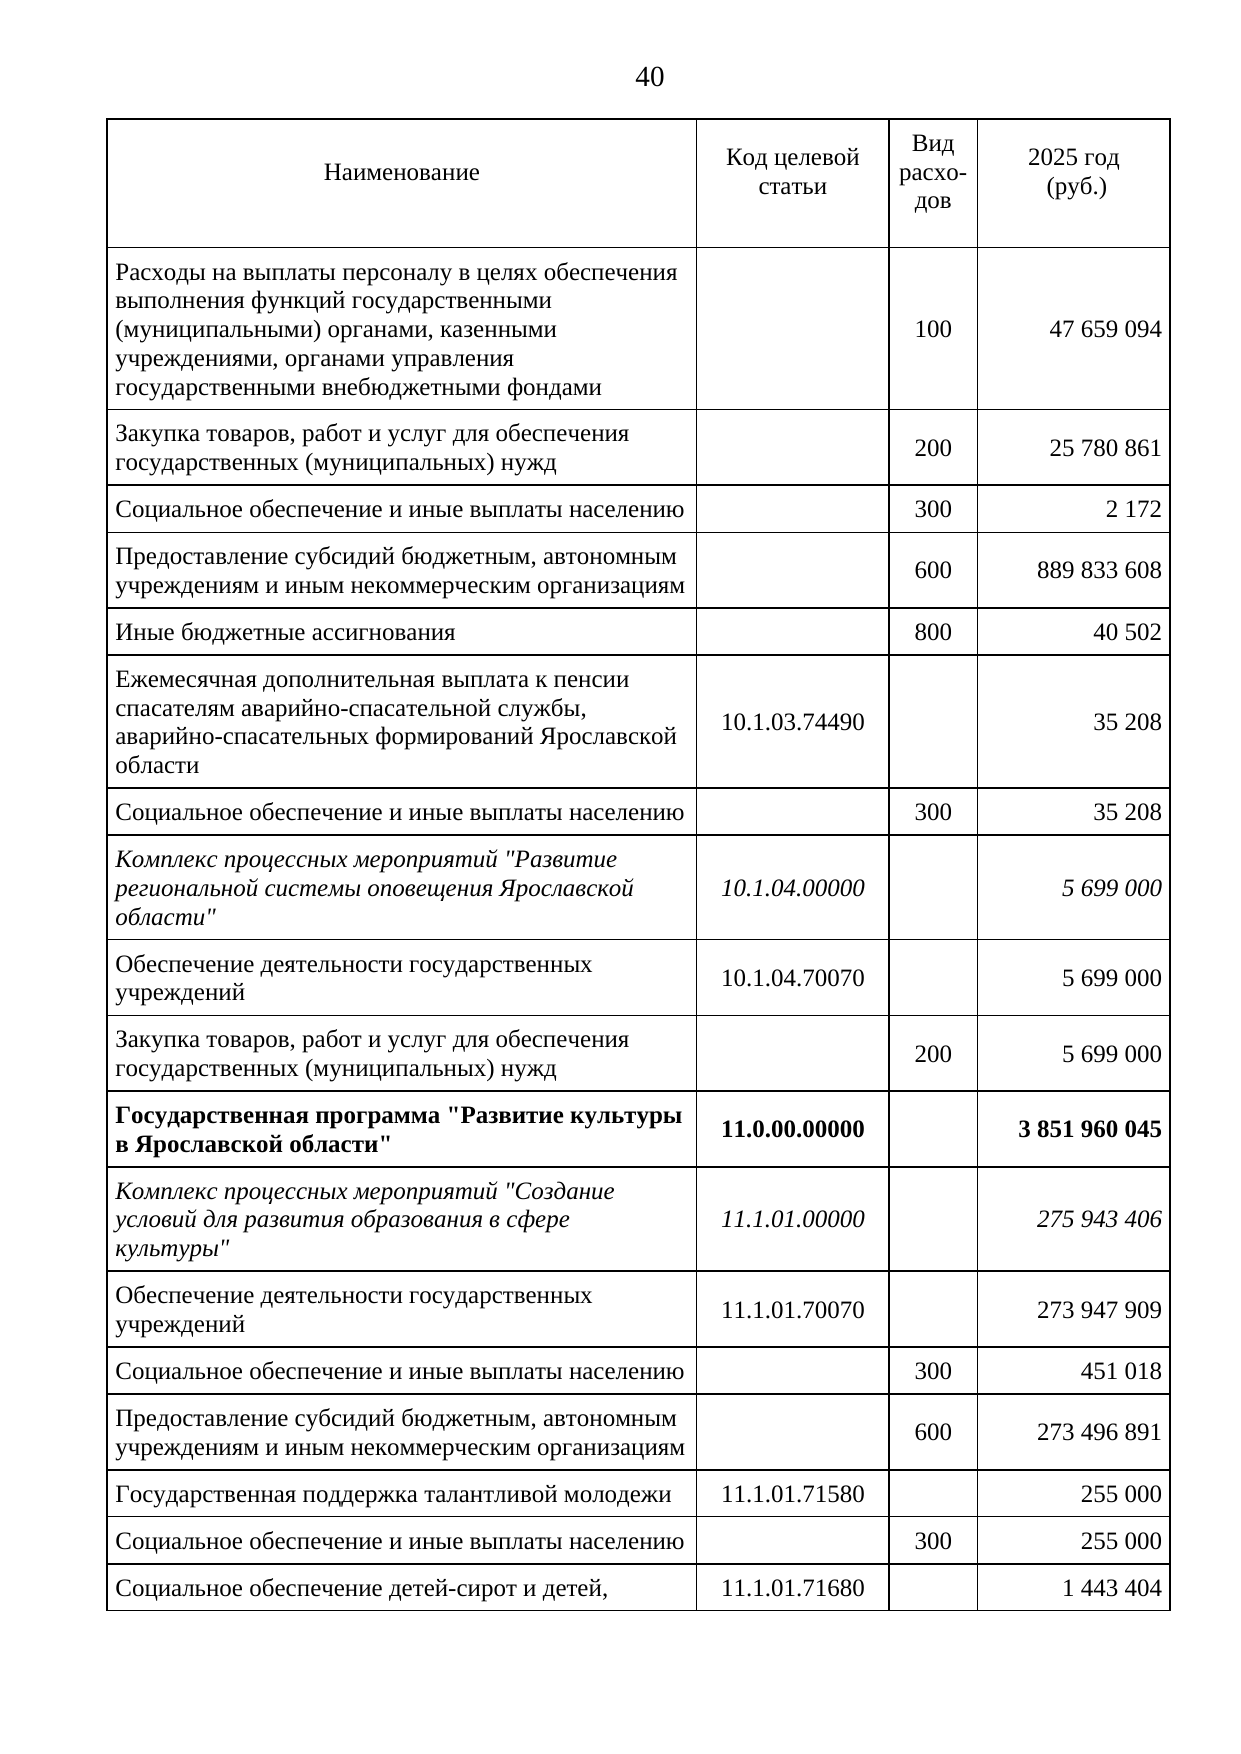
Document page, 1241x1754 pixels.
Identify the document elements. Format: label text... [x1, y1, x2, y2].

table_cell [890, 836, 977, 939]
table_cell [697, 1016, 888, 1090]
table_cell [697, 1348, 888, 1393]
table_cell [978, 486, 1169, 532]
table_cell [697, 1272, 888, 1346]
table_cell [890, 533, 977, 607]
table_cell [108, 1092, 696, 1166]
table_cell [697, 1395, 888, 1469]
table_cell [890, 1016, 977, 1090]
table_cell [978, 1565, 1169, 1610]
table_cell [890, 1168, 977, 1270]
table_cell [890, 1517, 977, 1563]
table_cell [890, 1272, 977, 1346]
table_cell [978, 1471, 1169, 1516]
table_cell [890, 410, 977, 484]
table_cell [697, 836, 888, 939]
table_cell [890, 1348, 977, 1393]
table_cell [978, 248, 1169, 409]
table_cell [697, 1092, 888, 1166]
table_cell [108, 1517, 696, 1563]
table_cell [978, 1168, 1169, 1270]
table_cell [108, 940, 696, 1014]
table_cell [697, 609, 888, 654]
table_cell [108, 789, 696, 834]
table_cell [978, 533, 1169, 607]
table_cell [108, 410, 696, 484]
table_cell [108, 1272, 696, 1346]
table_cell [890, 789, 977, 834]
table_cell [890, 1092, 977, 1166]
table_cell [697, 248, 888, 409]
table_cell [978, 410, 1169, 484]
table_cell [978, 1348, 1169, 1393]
table_header Вид расхо-дов [890, 120, 977, 247]
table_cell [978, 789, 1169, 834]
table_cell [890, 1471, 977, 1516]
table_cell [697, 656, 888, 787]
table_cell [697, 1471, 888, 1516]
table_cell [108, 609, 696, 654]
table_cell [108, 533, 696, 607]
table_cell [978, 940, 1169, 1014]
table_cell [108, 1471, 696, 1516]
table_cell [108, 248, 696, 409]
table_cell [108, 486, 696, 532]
table_header Наименование [108, 120, 696, 247]
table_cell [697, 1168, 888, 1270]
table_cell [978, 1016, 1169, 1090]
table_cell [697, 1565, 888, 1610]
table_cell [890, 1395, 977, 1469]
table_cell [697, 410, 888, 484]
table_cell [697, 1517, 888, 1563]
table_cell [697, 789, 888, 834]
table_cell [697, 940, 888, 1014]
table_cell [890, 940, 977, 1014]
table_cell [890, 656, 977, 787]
table_header Код целевой статьи [697, 120, 888, 247]
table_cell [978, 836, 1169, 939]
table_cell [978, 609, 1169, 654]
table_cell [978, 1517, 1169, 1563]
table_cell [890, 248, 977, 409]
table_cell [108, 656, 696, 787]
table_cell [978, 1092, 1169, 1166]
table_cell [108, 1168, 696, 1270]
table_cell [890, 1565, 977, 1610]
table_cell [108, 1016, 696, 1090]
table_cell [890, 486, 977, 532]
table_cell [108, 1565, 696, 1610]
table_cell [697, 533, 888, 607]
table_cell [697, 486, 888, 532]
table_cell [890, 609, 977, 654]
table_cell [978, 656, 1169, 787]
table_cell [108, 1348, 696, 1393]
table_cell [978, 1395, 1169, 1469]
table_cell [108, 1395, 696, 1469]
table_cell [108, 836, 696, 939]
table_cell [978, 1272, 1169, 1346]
table_header 2025 год (руб.) [978, 120, 1169, 247]
